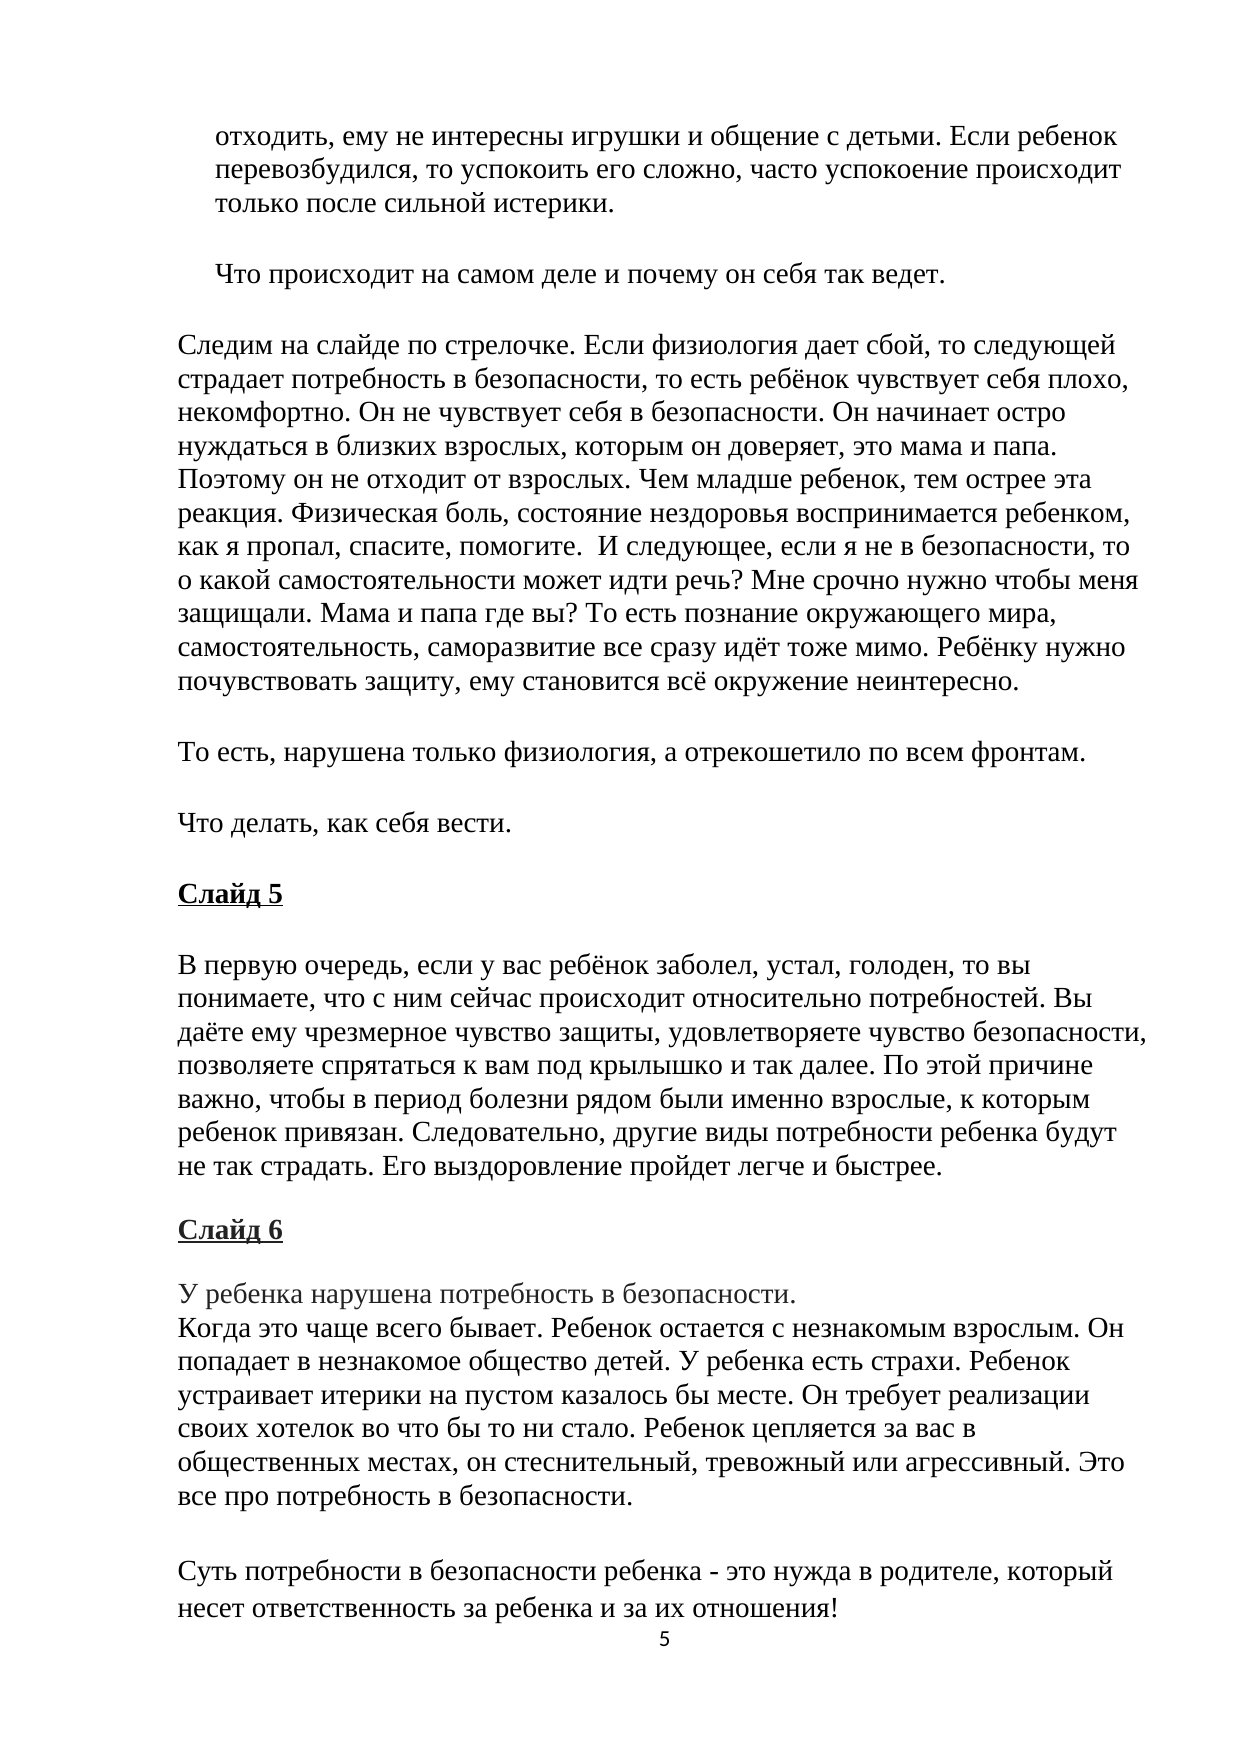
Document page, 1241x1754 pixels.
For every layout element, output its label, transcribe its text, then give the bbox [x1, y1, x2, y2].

text Слайд 5 [177, 876, 1152, 909]
text Что делать, как себя вести. [177, 805, 1152, 838]
text То есть, нарушена только физиология, а отрекошетило по всем фронтам. [177, 734, 1152, 767]
text Что происходит на самом деле и почему он себя так ведет. [215, 256, 1152, 290]
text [215, 118, 1152, 219]
text Когда это чаще всего бывает. Ребенок остается с незнакомым взрослым. Он попадает в незнакомое общество детей. У ребенка есть страхи. Ребенок устраивает итерики на пустом казалось бы месте. Он требует реализации своих хотелок во что бы то ни стало. Ребенок цепляется за вас в общественных местах, он стеснительный, тревожный или агрессивный. Это все про потребность в безопасности. [177, 1310, 1152, 1511]
text У ребенка нарушена потребность в безопасности. [177, 1275, 1152, 1310]
text Слайд 6 [177, 1211, 1152, 1246]
text В первую очередь, если у вас ребёнок заболел, устал, голоден, то вы понимаете, что с ним сейчас происходит относительно потребностей. Вы даёте ему чрезмерное чувство защиты, удовлетворяете чувство безопасности, позволяете спрятаться к вам под крылышко и так далее. По этой причине важно, чтобы в период болезни рядом были именно взрослые, к которым ребенок привязан. Следовательно, другие виды потребности ребенка будут не так страдать. Его выздоровление пройдет легче и быстрее. [177, 947, 1152, 1182]
text Следим на слайде по стрелочке. Если физиология дает сбой, то следующей страдает потребность в безопасности, то есть ребёнок чувствует себя плохо, некомфортно. Он не чувствует себя в безопасности. Он начинает остро нуждаться в близких взрослых, которым он доверяет, это мама и папа. Поэтому он не отходит от взрослых. Чем младше ребенок, тем острее эта реакция. Физическая боль, состояние нездоровья воспринимается ребенком, как я пропал, спасите, помогите. И следующее, если я не в безопасности, то о какой самостоятельности может идти речь? Мне срочно нужно чтобы меня защищали. Мама и папа где вы? То есть познание окружающего мира, самостоятельность, саморазвитие все сразу идёт тоже мимо. Ребёнку нужно почувствовать защиту, ему становится всё окружение неинтересно. [177, 327, 1152, 696]
text Суть потребности в безопасности ребенка - это нужда в родителе, который несет ответственность за ребенка и за их отношения! [177, 1549, 1152, 1624]
